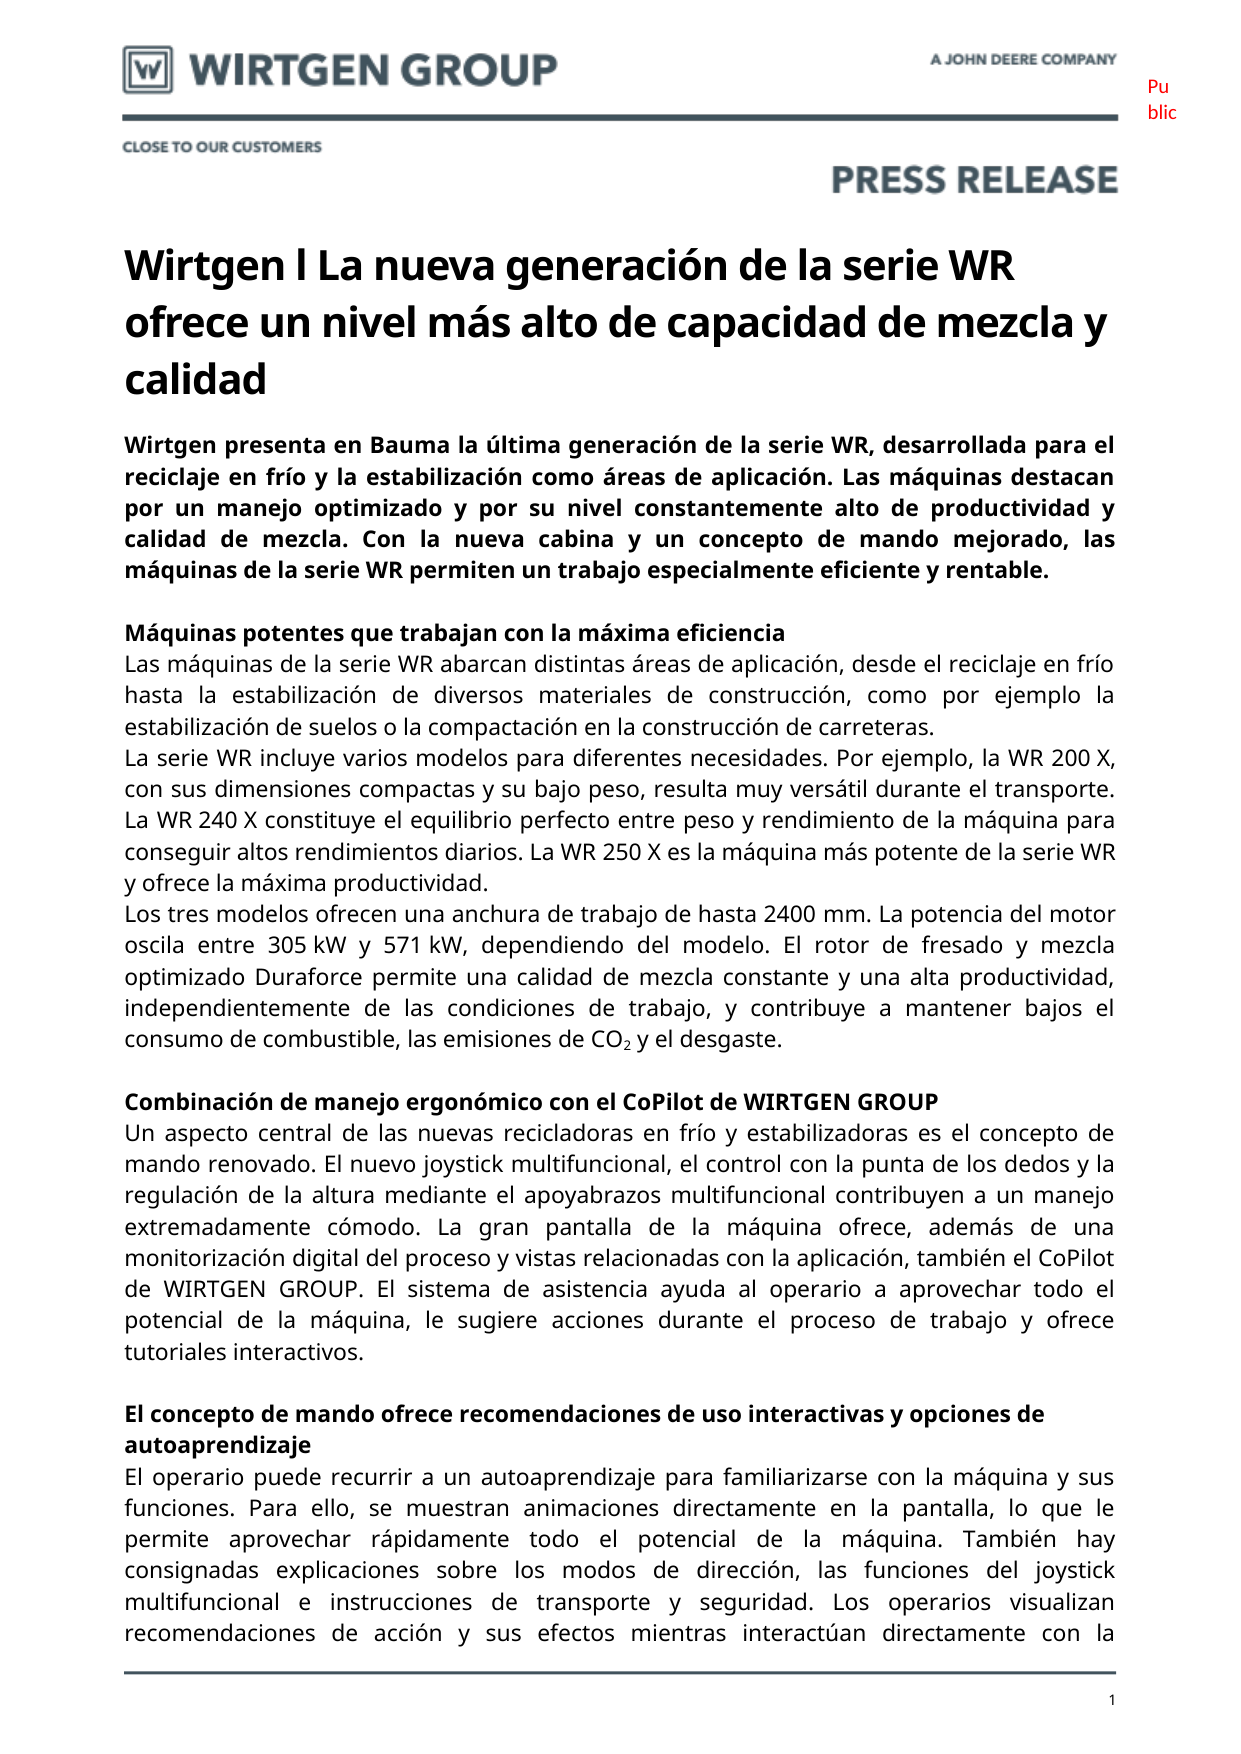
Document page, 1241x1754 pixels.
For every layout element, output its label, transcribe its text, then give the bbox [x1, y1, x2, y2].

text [124, 1461, 1116, 1648]
text Los tres modelos ofrecen una anchura de trabajo de hasta 2400 mm. La potencia del motor oscila entre 305 kW y 571 kW, dependiendo del modelo. El rotor de fresado y mezcla optimizado Duraforce permite una calidad de mezcla constante y una alta productividad, independientemente de las condiciones de trabajo, y contribuye a mantener bajos el consumo de combustible, las emisiones de CO2 y el desgaste. [124, 898, 1116, 1054]
text Wirtgen l La nueva generación de la serie WR ofrece un nivel más alto de capacidad de mezcla y calidad [124, 236, 1116, 407]
text Máquinas potentes que trabajan con la máxima eficiencia [124, 617, 1116, 648]
text La serie WR incluye varios modelos para diferentes necesidades. Por ejemplo, la WR 200 X, con sus dimensiones compactas y su bajo peso, resulta muy versátil durante el transporte. La WR 240 X constituye el equilibrio perfecto entre peso y rendimiento de la máquina para conseguir altos rendimientos diarios. La WR 250 X es la máquina más potente de la serie WR y ofrece la máxima productividad. [124, 742, 1116, 898]
text Un aspecto central de las nuevas recicladoras en frío y estabilizadoras es el concepto de mando renovado. El nuevo joystick multifuncional, el control con la punta de los dedos y la regulación de la altura mediante el apoyabrazos multifuncional contribuyen a un manejo extremadamente cómodo. La gran pantalla de la máquina ofrece, además de una monitorización digital del proceso y vistas relacionadas con la aplicación, también el CoPilot de WIRTGEN GROUP. El sistema de asistencia ayuda al operario a aprovechar todo el potencial de la máquina, le sugiere acciones durante el proceso de trabajo y ofrece tutoriales interactivos. [124, 1117, 1116, 1367]
text Combinación de manejo ergonómico con el CoPilot de WIRTGEN GROUP [124, 1086, 1116, 1117]
text El concepto de mando ofrece recomendaciones de uso interactivas y opciones de autoaprendizaje [124, 1398, 1116, 1461]
text Wirtgen presenta en Bauma la última generación de la serie WR, desarrollada para el reciclaje en frío y la estabilización como áreas de aplicación. Las máquinas destacan por un manejo optimizado y por su nivel constantemente alto de productividad y calidad de mezcla. Con la nueva cabina y un concepto de mando mejorado, las máquinas de la serie WR permiten un trabajo especialmente eficiente y rentable. [124, 429, 1116, 586]
text Las máquinas de la serie WR abarcan distintas áreas de aplicación, desde el reciclaje en frío hasta la estabilización de diversos materiales de construcción, como por ejemplo la estabilización de suelos o la compactación en la construcción de carreteras. [124, 648, 1116, 742]
